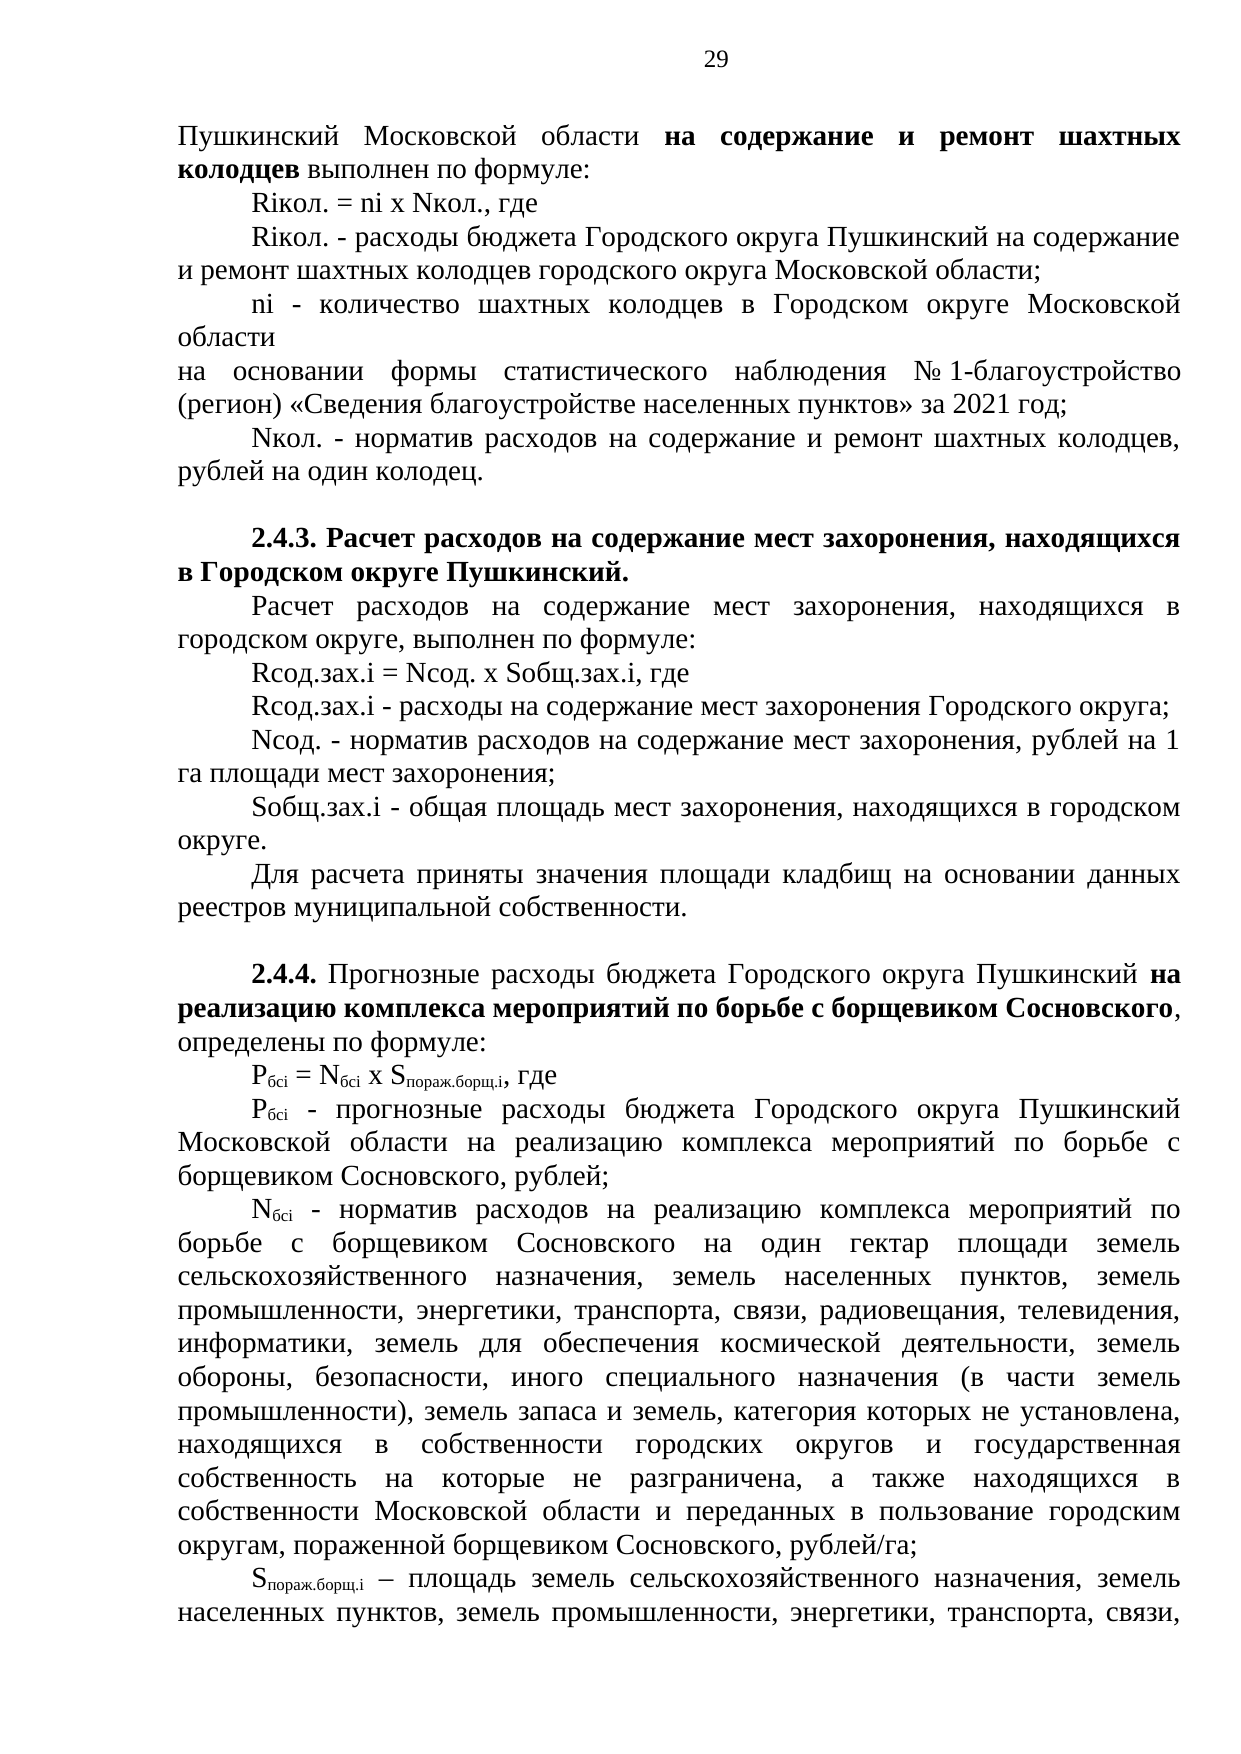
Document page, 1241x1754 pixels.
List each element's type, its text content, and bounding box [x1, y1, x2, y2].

text Nсод. - норматив расходов на содержание мест захоронения, рублей на 1 га площади мест захоронения; [177, 722, 1181, 789]
text Riкол. - расходы бюджета Городского округа Пушкинский на содержание и ремонт шахтных колодцев городского округа Московской области; [177, 219, 1181, 286]
text Riкол. = ni x Nкол., где [177, 185, 1181, 219]
text Nбсi - норматив расходов на реализацию комплекса мероприятий по борьбе с борщевиком Сосновского на один гектар площади земель сельскохозяйственного назначения, земель населенных пунктов, земель промышленности, энергетики, транспорта, связи, радиовещания, телевидения, информатики, земель для обеспечения космической деятельности, земель обороны, безопасности, иного специального назначения (в части земель промышленности), земель запаса и земель, категория которых не установлена, находящихся в собственности городских округов и государственная собственность на которые не разграничена, а также находящихся в собственности Московской области и переданных в пользование городским округам, пораженной борщевиком Сосновского, рублей/га; [177, 1191, 1181, 1560]
text Расчет расходов на содержание мест захоронения, находящихся в городском округе, выполнен по формуле: [177, 588, 1181, 655]
text Sобщ.зах.i - общая площадь мест захоронения, находящихся в городском округе. [177, 789, 1181, 856]
text Rсод.зах.i - расходы на содержание мест захоронения Городского округа; [177, 688, 1181, 722]
text 2.4.4. Прогнозные расходы бюджета Городского округа Пушкинский на реализацию комплекса мероприятий по борьбе с борщевиком Сосновского, определены по формуле: [177, 957, 1181, 1057]
text Рбсi - прогнозные расходы бюджета Городского округа Пушкинский Московской области на реализацию комплекса мероприятий по борьбе с борщевиком Сосновского, рублей; [177, 1091, 1181, 1191]
text Nкол. - норматив расходов на содержание и ремонт шахтных колодцев, рублей на один колодец. [177, 420, 1181, 487]
text ni - количество шахтных колодцев в Городском округе Московской области на основании формы статистического наблюдения № 1-благоустройство (регион) «Сведения благоустройстве населенных пунктов» за 2021 год; [177, 286, 1181, 420]
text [177, 1560, 1181, 1627]
text Рбсi = Nбсi x Sпораж.борщ.i, где [177, 1057, 1181, 1091]
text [177, 118, 1181, 185]
text Для расчета приняты значения площади кладбищ на основании данных реестров муниципальной собственности. [177, 856, 1181, 923]
text 2.4.3. Расчет расходов на содержание мест захоронения, находящихся в Городском округе Пушкинский. [177, 521, 1181, 588]
text Rсод.зах.i = Nсод. x Sобщ.зах.i, где [177, 655, 1181, 688]
